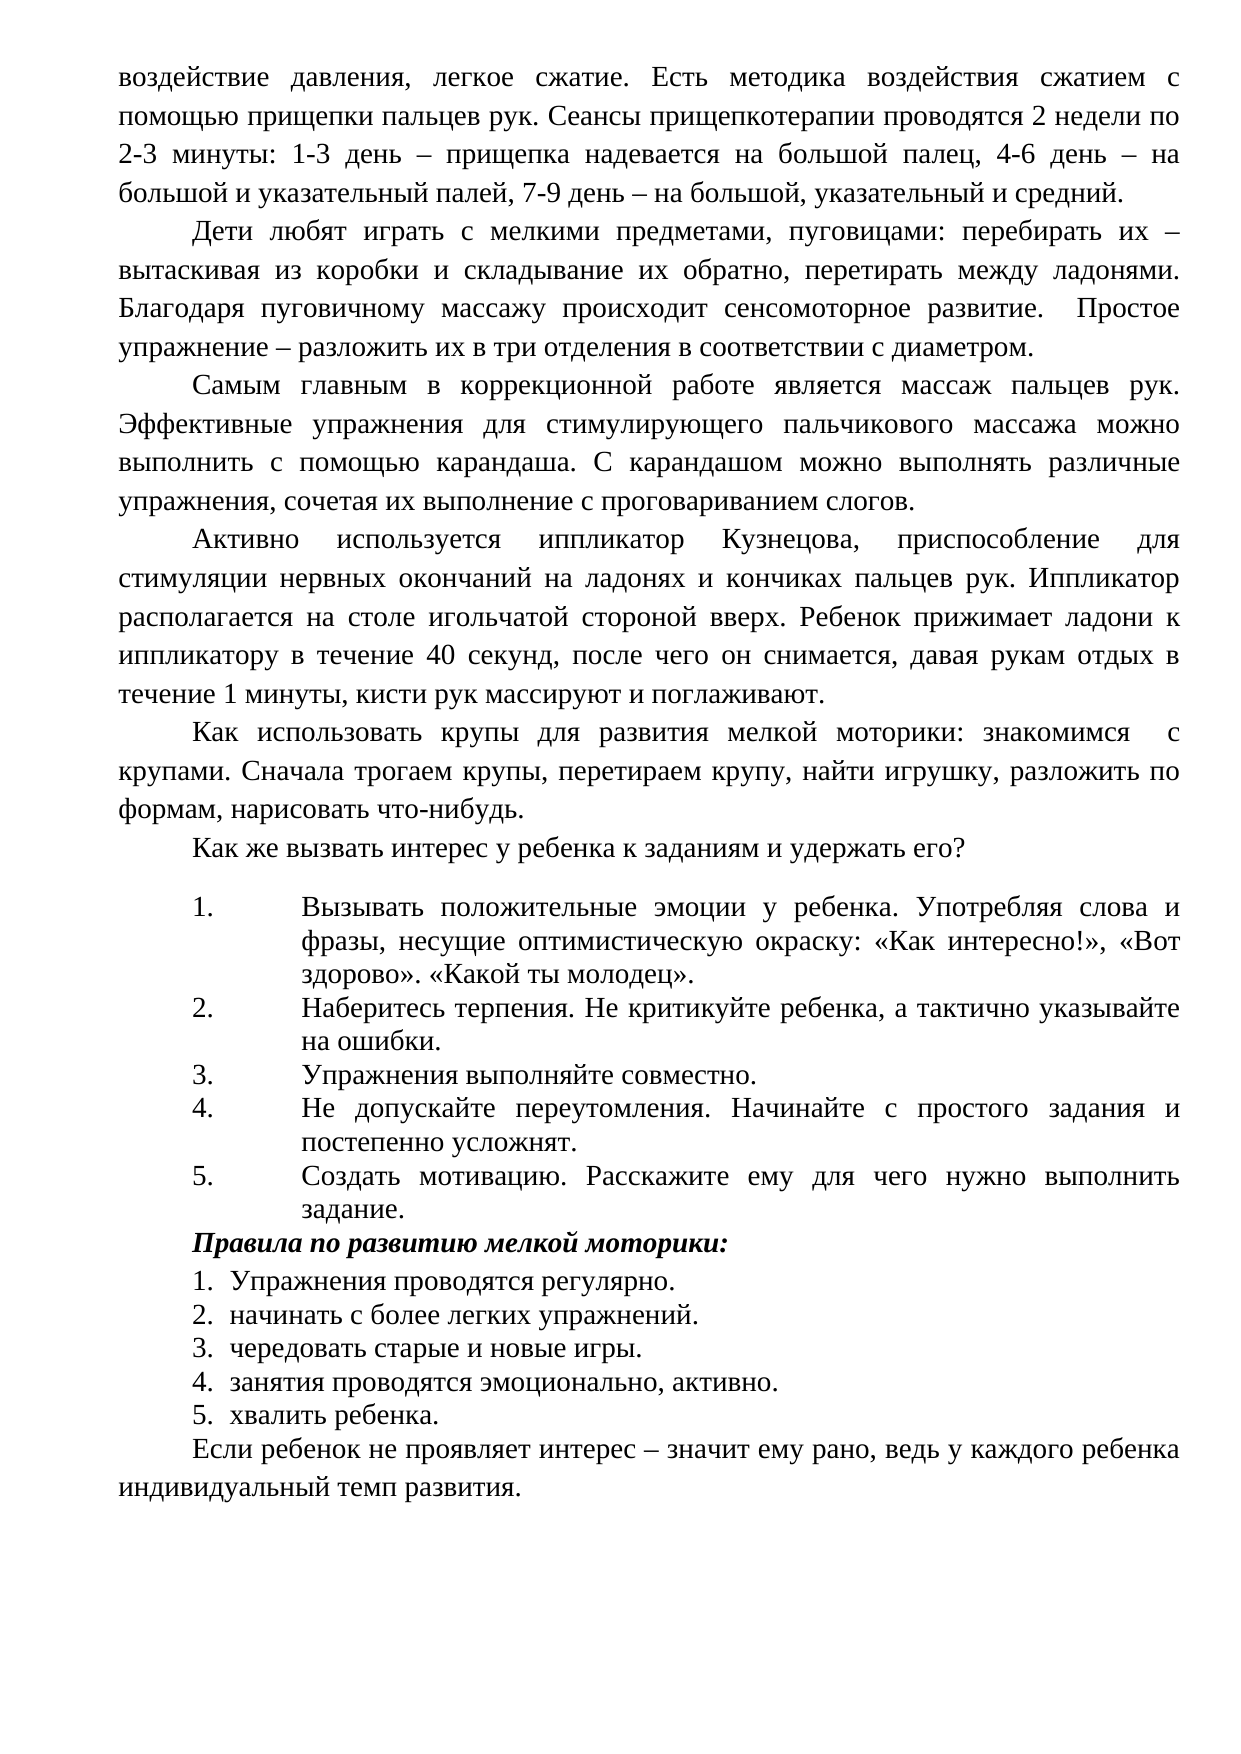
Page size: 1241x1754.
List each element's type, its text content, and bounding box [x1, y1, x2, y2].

list Наберитесь терпения. Не критикуйте ребенка, а тактично указывайте на ошибки. [192, 990, 1181, 1057]
text Самым главным в коррекционной работе является массаж пальцев рук. Эффективные упражнения для стимулирующего пальчикового массажа можно выполнить с помощью карандаша. С карандашом можно выполнять различные упражнения, сочетая их выполнение с проговариванием слогов. [118, 367, 1181, 517]
text Если ребенок не проявляет интерес – значит ему рано, ведь у каждого ребенка индивидуальный темп развития. [118, 1431, 1181, 1503]
list начинать с более легких упражнений. [192, 1297, 1181, 1330]
list Упражнения проводятся регулярно. [192, 1263, 1181, 1297]
list Создать мотивацию. Расскажите ему для чего нужно выполнить задание. [192, 1158, 1181, 1225]
text Дети любят играть с мелкими предметами, пуговицами: перебирать их – вытаскивая из коробки и складывание их обратно, перетирать между ладонями. Благодаря пуговичному массажу происходит сенсомоторное развитие. Простое упражнение – разложить их в три отделения в соответствии с диаметром. [118, 213, 1181, 362]
list Упражнения выполняйте совместно. [192, 1057, 1181, 1091]
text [118, 59, 1181, 208]
text Как же вызвать интерес у ребенка к заданиям и удержать его? [118, 830, 1181, 863]
text Как использовать крупы для развития мелкой моторики: знакомимся с крупами. Сначала трогаем крупы, перетираем крупу, найти игрушку, разложить по формам, нарисовать что-нибудь. [118, 714, 1181, 825]
list Вызывать положительные эмоции у ребенка. Употребляя слова и фразы, несущие оптимистическую окраску: «Как интересно!», «Вот здорово». «Какой ты молодец». [192, 889, 1181, 990]
list Не допускайте переутомления. Начинайте с простого задания и постепенно усложнят. [192, 1091, 1181, 1158]
list чередовать старые и новые игры. [192, 1330, 1181, 1364]
text Правила по развитию мелкой моторики: [118, 1225, 1181, 1258]
text Активно используется иппликатор Кузнецова, приспособление для стимуляции нервных окончаний на ладонях и кончиках пальцев рук. Иппликатор располагается на столе игольчатой стороной вверх. Ребенок прижимает ладони к иппликатору в течение 40 секунд, после чего он снимается, давая рукам отдых в течение 1 минуты, кисти рук массируют и поглаживают. [118, 522, 1181, 709]
list хвалить ребенка. [192, 1397, 1181, 1431]
list занятия проводятся эмоционально, активно. [192, 1364, 1181, 1397]
